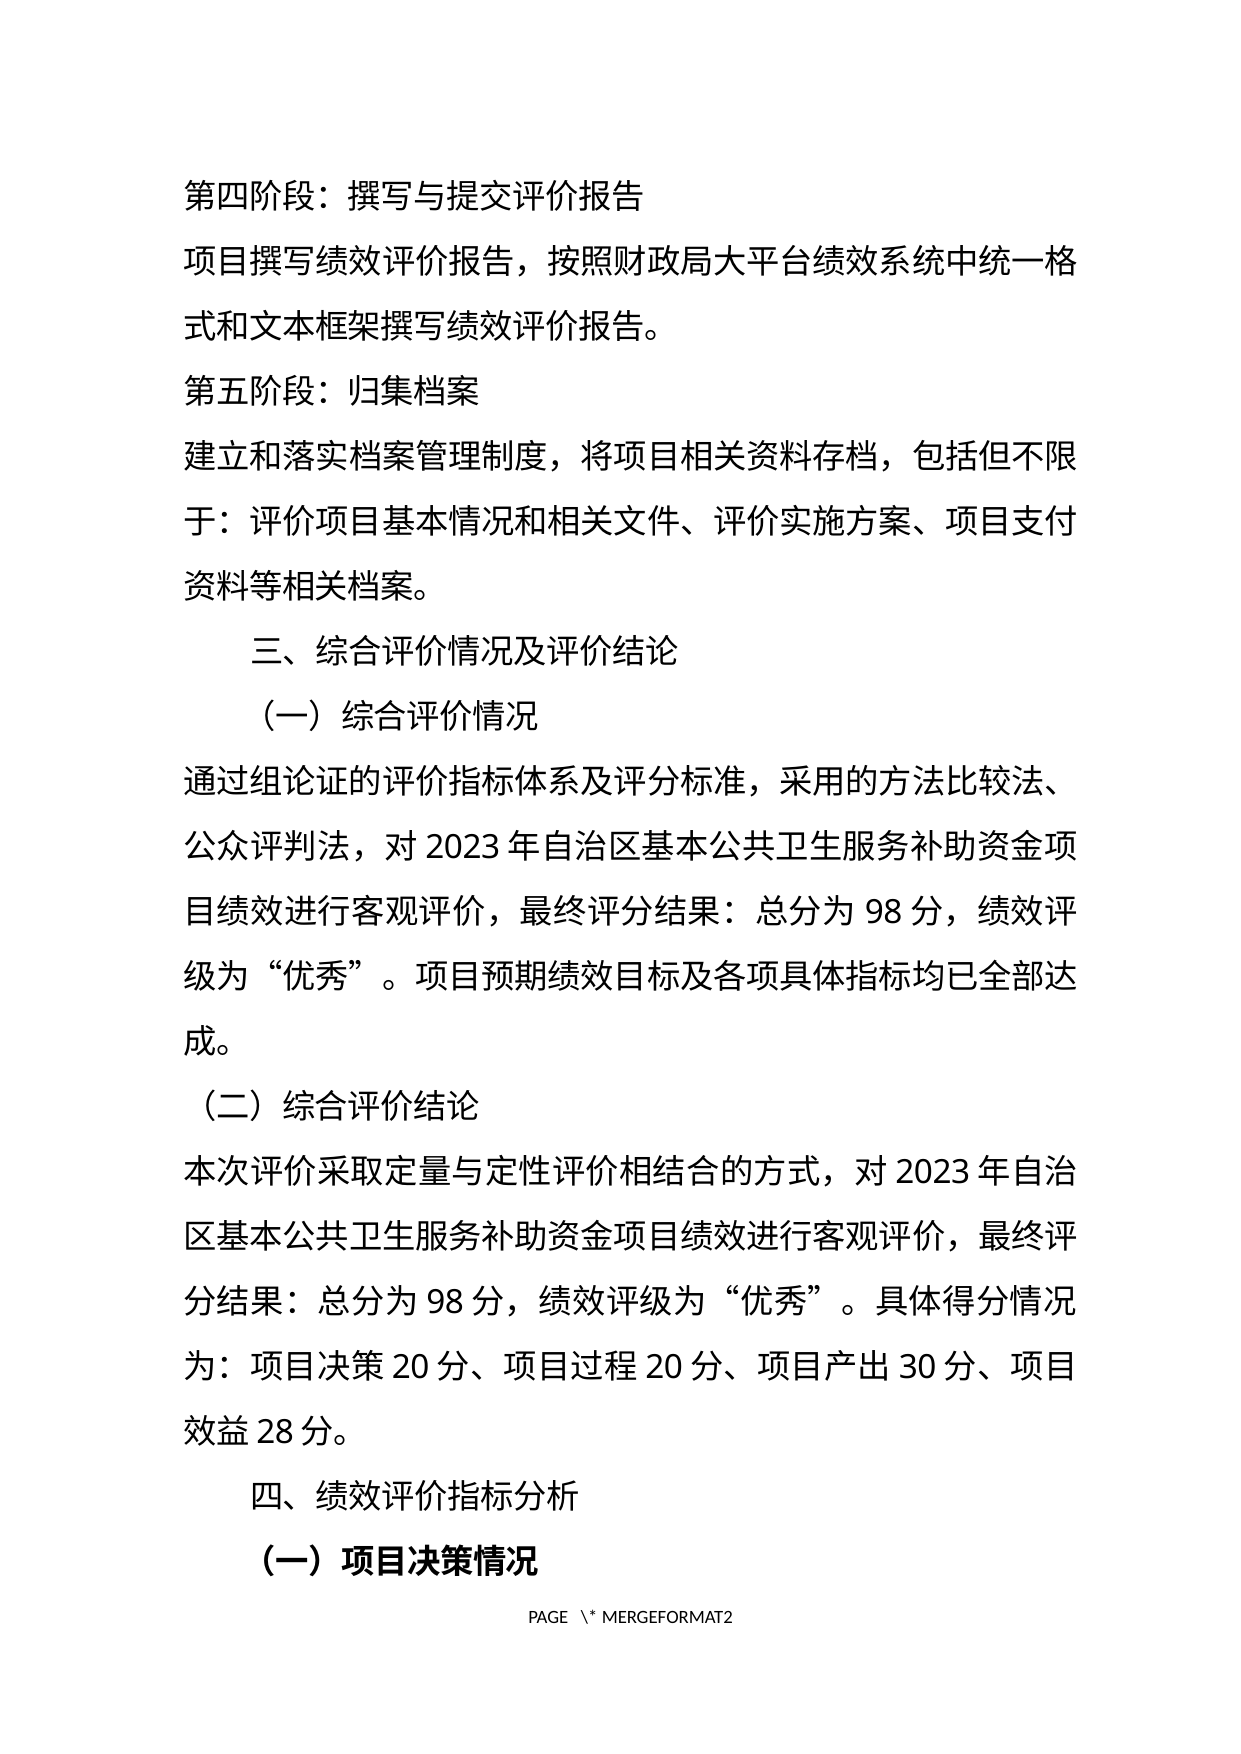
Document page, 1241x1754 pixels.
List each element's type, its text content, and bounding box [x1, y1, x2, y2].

text （一）综合评价情况 通过组论证的评价指标体系及评分标准，采用的方法比较法、公众评判法，对2023年自治区基本公共卫生服务补助资金项目绩效进行客观评价，最终评分结果：总分为98分，绩效评级为“优秀”。项目预期绩效目标及各项具体指标均已全部达成。 （二）综合评价结论 本次评价采取定量与定性评价相结合的方式，对2023年自治区基本公共卫生服务补助资金项目绩效进行客观评价，最终评分结果：总分为98分，绩效评级为“优秀”。具体得分情况为：项目决策20分、项目过程20分、项目产出30分、项目效益28分。 [183, 682, 1078, 1462]
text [183, 162, 1078, 617]
text 四、绩效评价指标分析 [183, 1462, 1078, 1527]
text 三、综合评价情况及评价结论 [183, 617, 1078, 682]
text （一）项目决策情况 [183, 1527, 1078, 1592]
